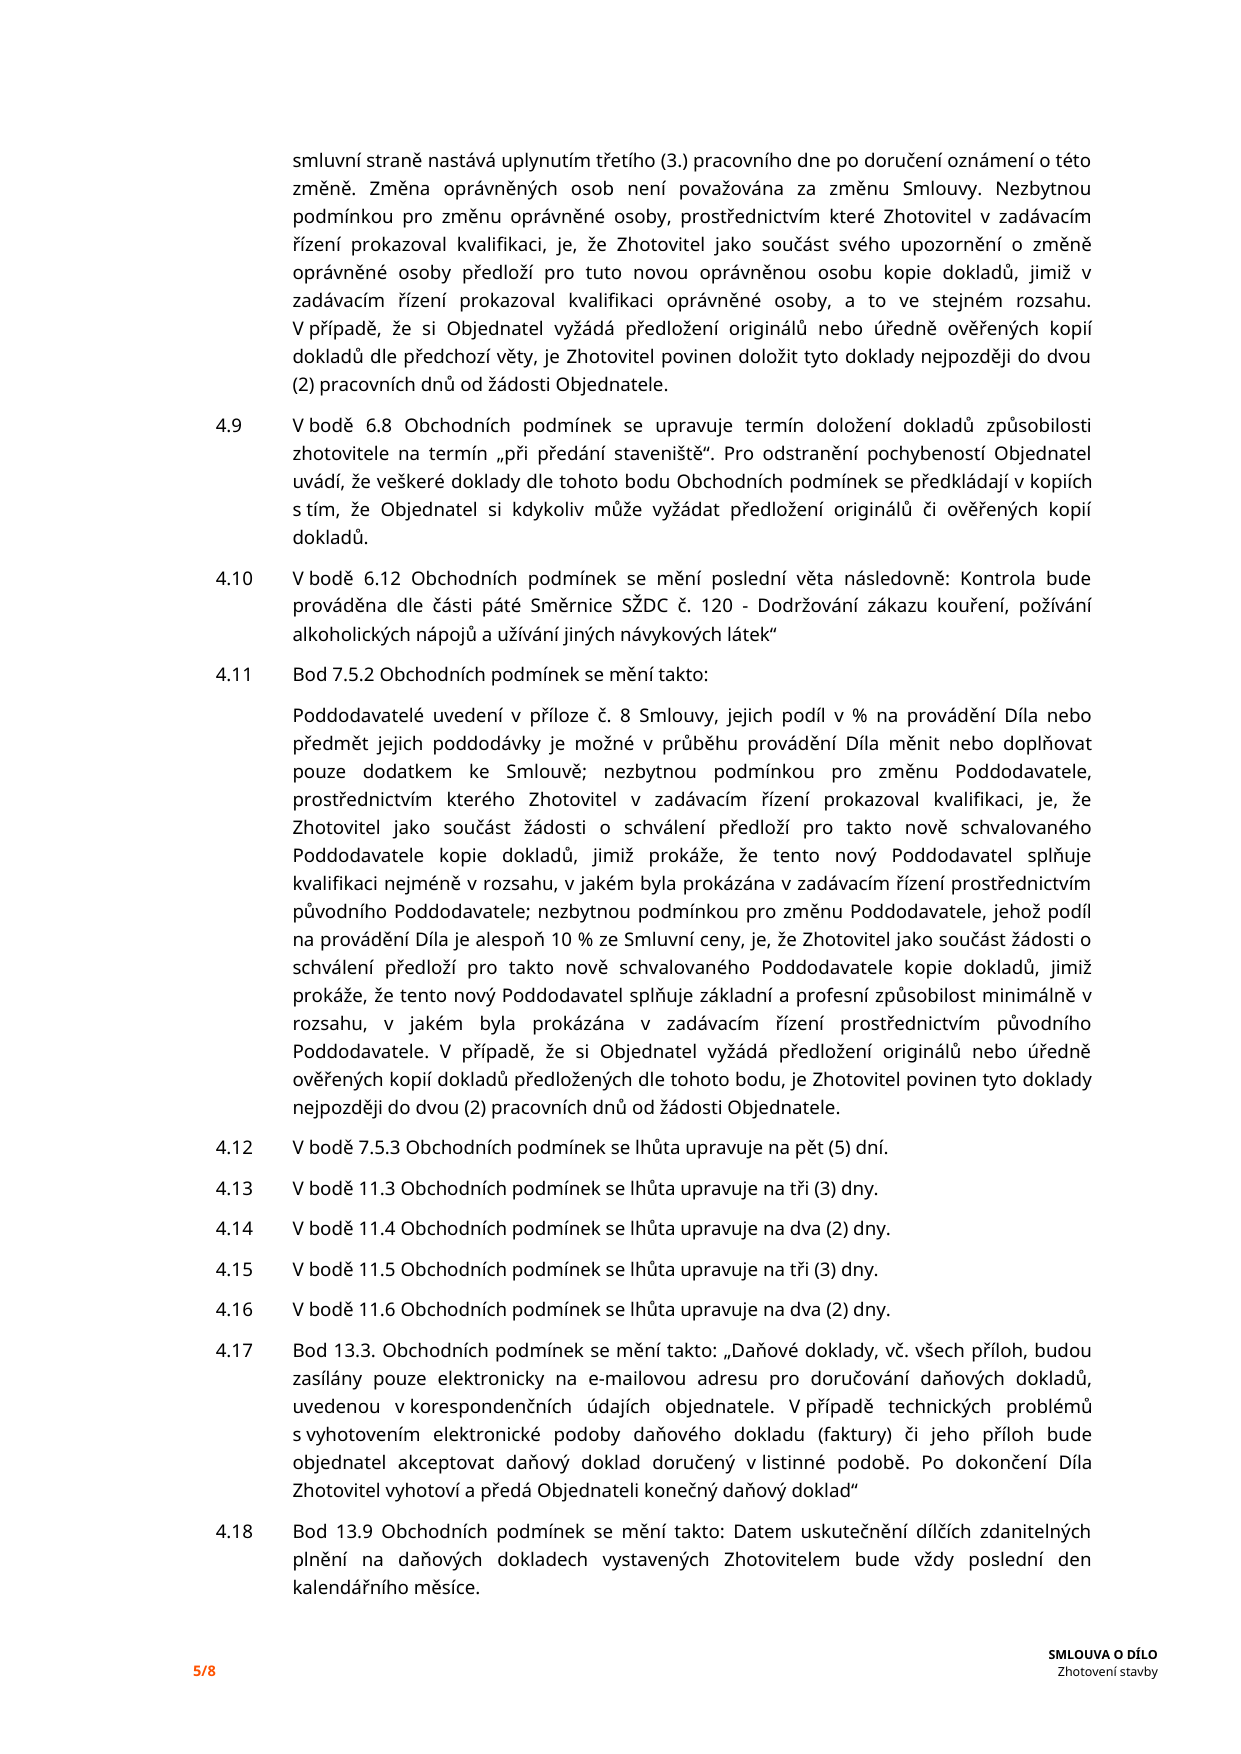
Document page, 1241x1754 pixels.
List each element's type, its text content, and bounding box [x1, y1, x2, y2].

text Bod 13.3. Obchodních podmínek se mění takto: „Daňové doklady, vč. všech příloh, budou zasílány pouze elektronicky na e-mailovou adresu pro doručování daňových dokladů, uvedenou v korespondenčních údajích objednatele. V případě technických problémů s vyhotovením elektronické podoby daňového dokladu (faktury) či jeho příloh bude objednatel akceptovat daňový doklad doručený v listinné podobě. Po dokončení Díla Zhotovitel vyhotoví a předá Objednateli konečný daňový doklad“ [216, 1337, 1093, 1503]
text V bodě 6.12 Obchodních podmínek se mění poslední věta následovně: Kontrola bude prováděna dle části páté Směrnice SŽDC č. 120 - Dodržování zákazu kouření, požívání alkoholických nápojů a užívání jiných návykových látek“ [216, 565, 1093, 646]
text Bod 7.5.2 Obchodních podmínek se mění takto: [216, 661, 1093, 687]
text V bodě 11.5 Obchodních podmínek se lhůta upravuje na tři (3) dny. [216, 1256, 1093, 1282]
text V bodě 7.5.3 Obchodních podmínek se lhůta upravuje na pět (5) dní. [216, 1135, 1093, 1160]
text V bodě 11.3 Obchodních podmínek se lhůta upravuje na tři (3) dny. [216, 1175, 1093, 1201]
text Poddodavatelé uvedení v příloze č. 8 Smlouvy, jejich podíl v % na provádění Díla nebo předmět jejich poddodávky je možné v průběhu provádění Díla měnit nebo doplňovat pouze dodatkem ke Smlouvě; nezbytnou podmínkou pro změnu Poddodavatele, prostřednictvím kterého Zhotovitel v zadávacím řízení prokazoval kvalifikaci, je, že Zhotovitel jako součást žádosti o schválení předloží pro takto nově schvalovaného Poddodavatele kopie dokladů, jimiž prokáže, že tento nový Poddodavatel splňuje kvalifikaci nejméně v rozsahu, v jakém byla prokázána v zadávacím řízení prostřednictvím původního Poddodavatele; nezbytnou podmínkou pro změnu Poddodavatele, jehož podíl na provádění Díla je alespoň 10 % ze Smluvní ceny, je, že Zhotovitel jako součást žádosti o schválení předloží pro takto nově schvalovaného Poddodavatele kopie dokladů, jimiž prokáže, že tento nový Poddodavatel splňuje základní a profesní způsobilost minimálně v rozsahu, v jakém byla prokázána v zadávacím řízení prostřednictvím původního Poddodavatele. V případě, že si Objednatel vyžádá předložení originálů nebo úředně ověřených kopií dokladů předložených dle tohoto bodu, je Zhotovitel povinen tyto doklady nejpozději do dvou (2) pracovních dnů od žádosti Objednatele. [292, 702, 1093, 1120]
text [292, 147, 1093, 397]
text Bod 13.9 Obchodních podmínek se mění takto: Datem uskutečnění dílčích zdanitelných plnění na daňových dokladech vystavených Zhotovitelem bude vždy poslední den kalendářního měsíce. [216, 1518, 1093, 1599]
text V bodě 11.6 Obchodních podmínek se lhůta upravuje na dva (2) dny. [216, 1297, 1093, 1322]
text V bodě 11.4 Obchodních podmínek se lhůta upravuje na dva (2) dny. [216, 1216, 1093, 1241]
text V bodě 6.8 Obchodních podmínek se upravuje termín doložení dokladů způsobilosti zhotovitele na termín „při předání staveniště“. Pro odstranění pochybeností Objednatel uvádí, že veškeré doklady dle tohoto bodu Obchodních podmínek se předkládají v kopiích s tím, že Objednatel si kdykoliv může vyžádat předložení originálů či ověřených kopií dokladů. [216, 412, 1093, 550]
